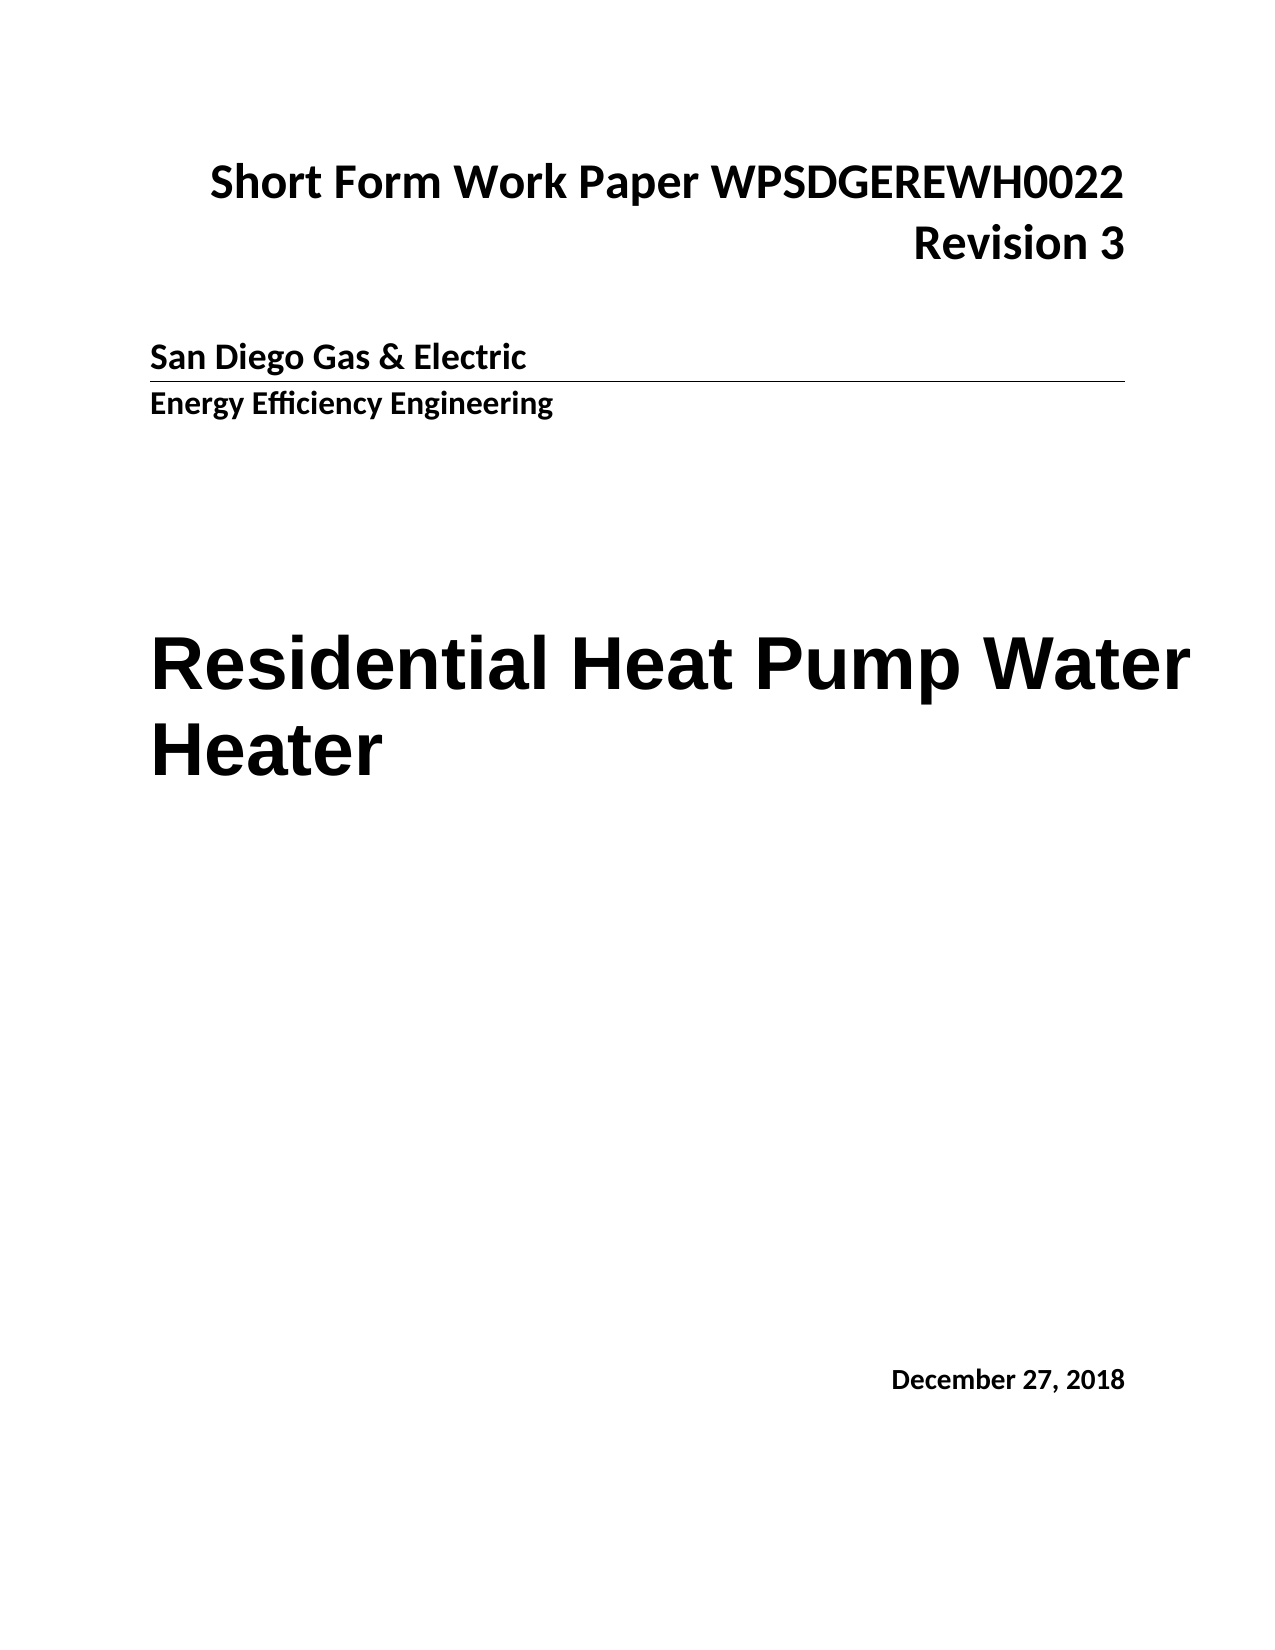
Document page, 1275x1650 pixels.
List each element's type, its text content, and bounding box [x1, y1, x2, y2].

text Residential Heat Pump Water Heater [150, 619, 1200, 791]
text Revision 3 [150, 211, 1125, 272]
text Short Form Work Paper WPSDGEREWH0022 [150, 150, 1125, 211]
text Energy Efficiency Engineering [150, 382, 1125, 423]
text San Diego Gas & Electric [150, 333, 1125, 381]
text December 27, 2018 [150, 1361, 1125, 1397]
